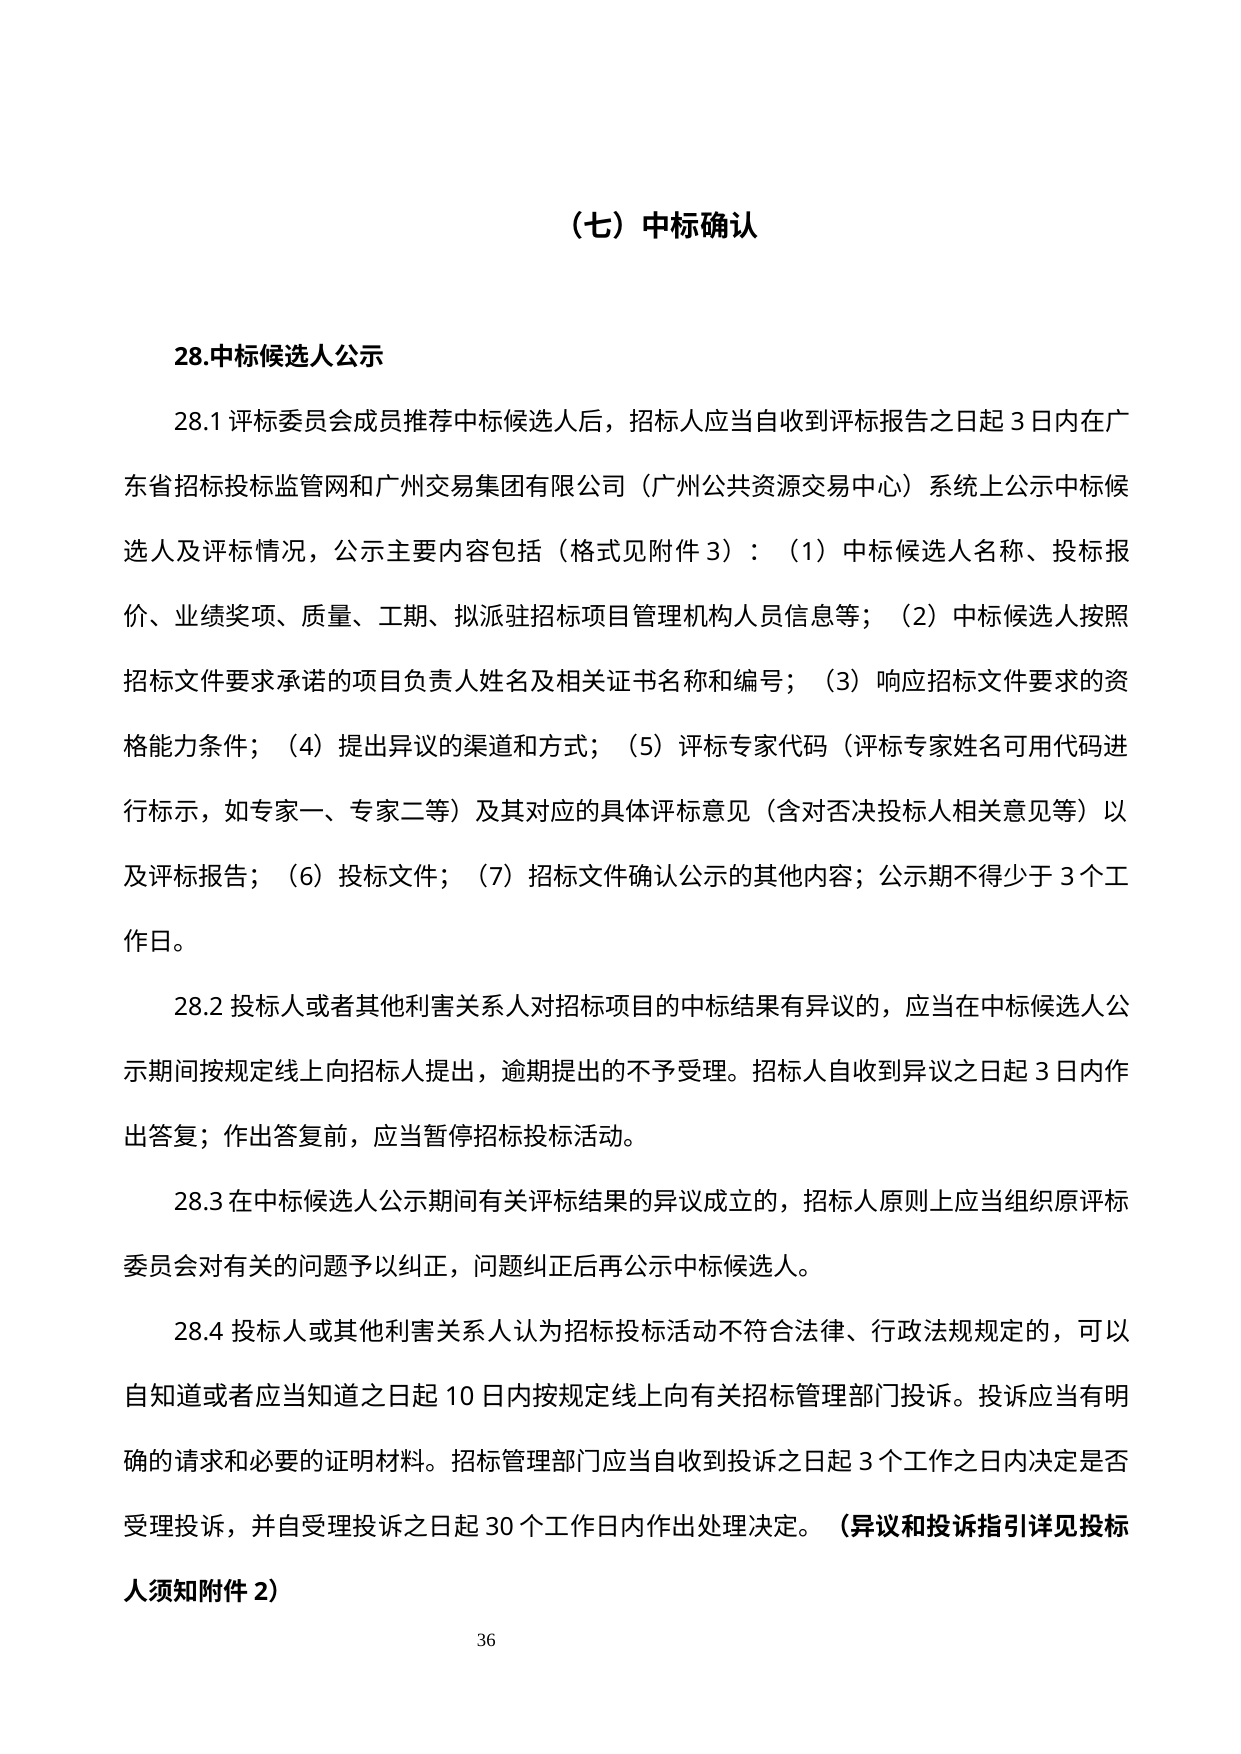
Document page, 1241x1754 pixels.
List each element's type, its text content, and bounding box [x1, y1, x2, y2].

text 28.4 投标人或其他利害关系人认为招标投标活动不符合法律、行政法规规定的，可以自知道或者应当知道之日起10日内按规定线上向有关招标管理部门投诉。投诉应当有明确的请求和必要的证明材料。招标管理部门应当自收到投诉之日起3个工作之日内决定是否受理投诉，并自受理投诉之日起30个工作日内作出处理决定。（异议和投诉指引详见投标人须知附件2） [124, 1297, 1130, 1622]
text 28.3在中标候选人公示期间有关评标结果的异议成立的，招标人原则上应当组织原评标委员会对有关的问题予以纠正，问题纠正后再公示中标候选人。 [124, 1167, 1130, 1297]
text （七）中标确认 [124, 192, 1130, 257]
text 28.中标候选人公示 [124, 322, 1130, 387]
text 28.2 投标人或者其他利害关系人对招标项目的中标结果有异议的，应当在中标候选人公示期间按规定线上向招标人提出，逾期提出的不予受理。招标人自收到异议之日起3日内作出答复；作出答复前，应当暂停招标投标活动。 [124, 972, 1130, 1167]
text 28.1评标委员会成员推荐中标候选人后，招标人应当自收到评标报告之日起3日内在广东省招标投标监管网和广州交易集团有限公司（广州公共资源交易中心）系统上公示中标候选人及评标情况，公示主要内容包括（格式见附件3）：（1）中标候选人名称、投标报价、业绩奖项、质量、工期、拟派驻招标项目管理机构人员信息等；（2）中标候选人按照招标文件要求承诺的项目负责人姓名及相关证书名称和编号；（3）响应招标文件要求的资格能力条件；（4）提出异议的渠道和方式；（5）评标专家代码（评标专家姓名可用代码进行标示，如专家一、专家二等）及其对应的具体评标意见（含对否决投标人相关意见等）以及评标报告；（6）投标文件；（7）招标文件确认公示的其他内容；公示期不得少于3个工作日。 [124, 387, 1130, 972]
